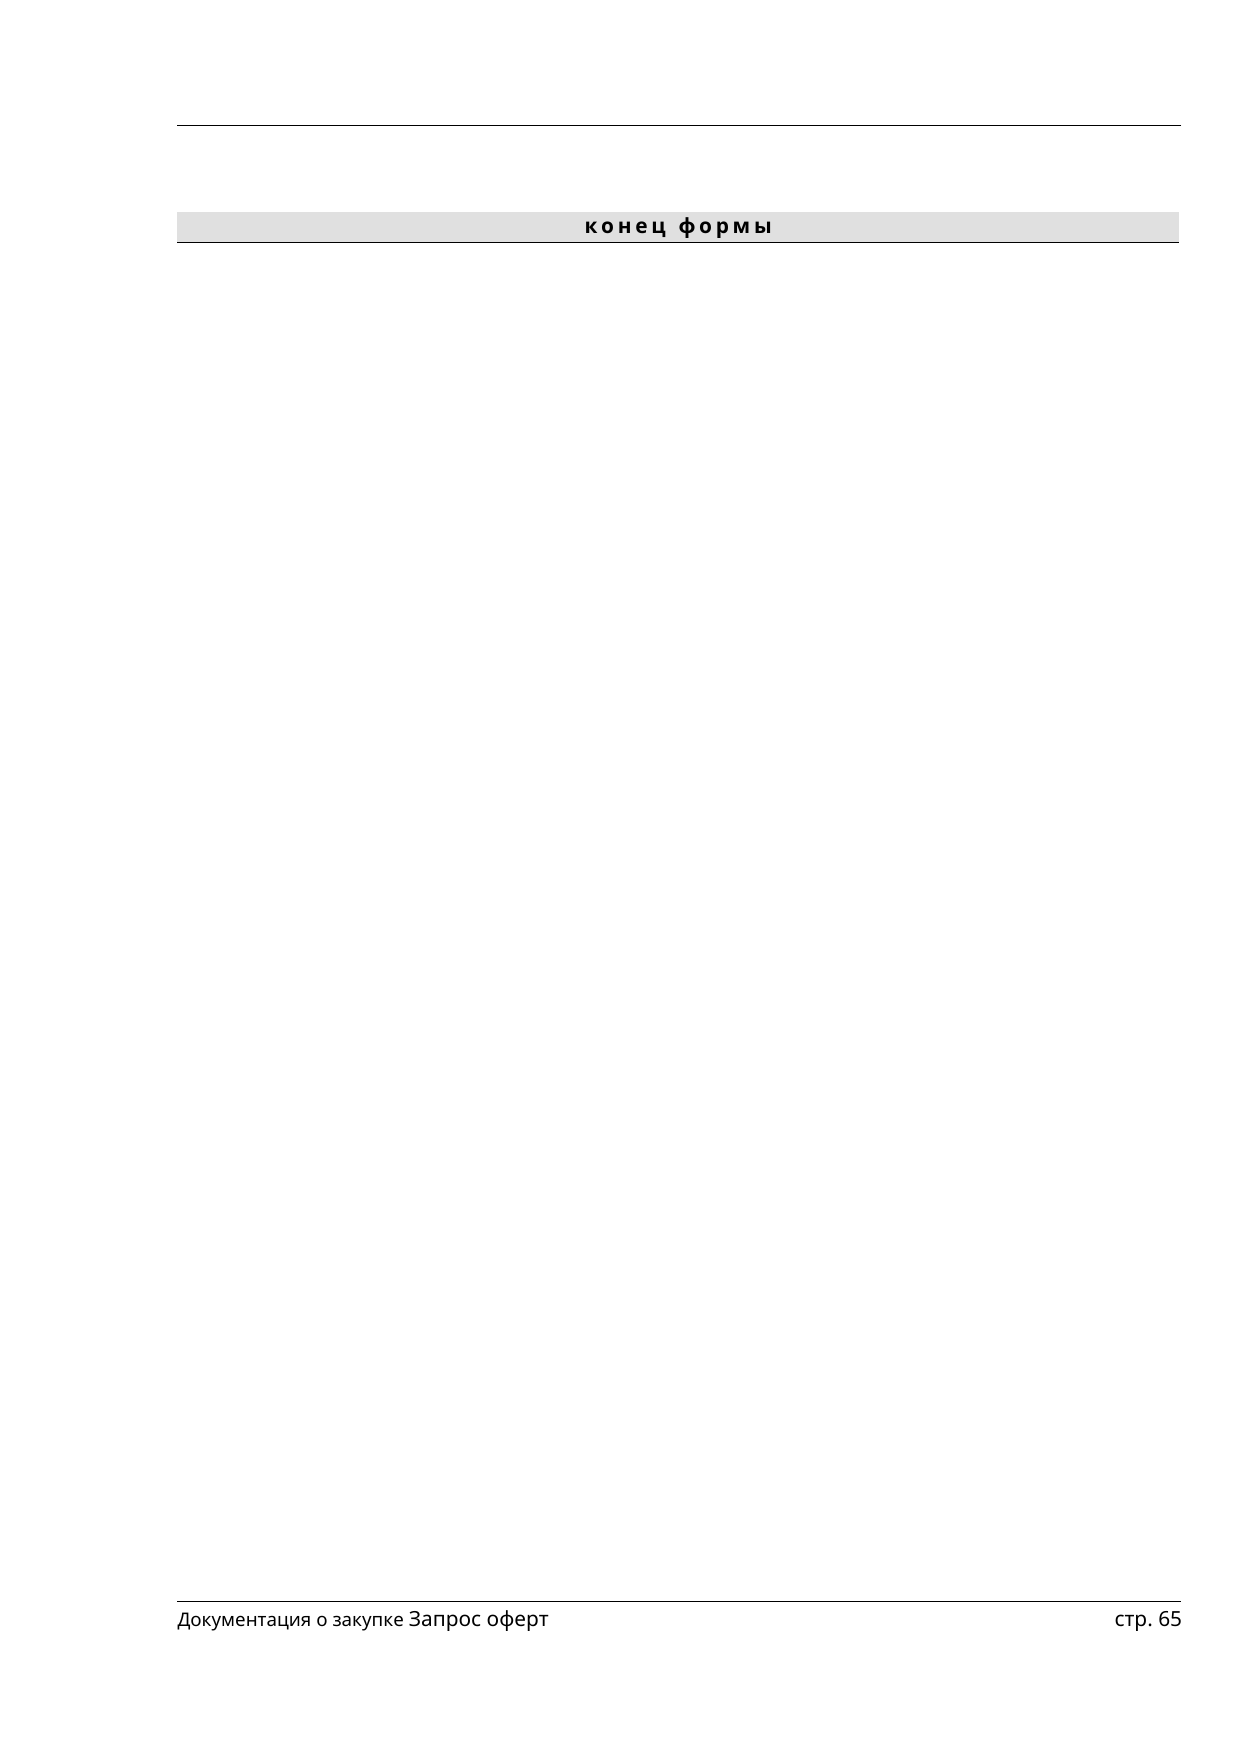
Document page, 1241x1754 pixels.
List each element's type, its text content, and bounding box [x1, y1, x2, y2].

text конец формы [177, 212, 1179, 242]
